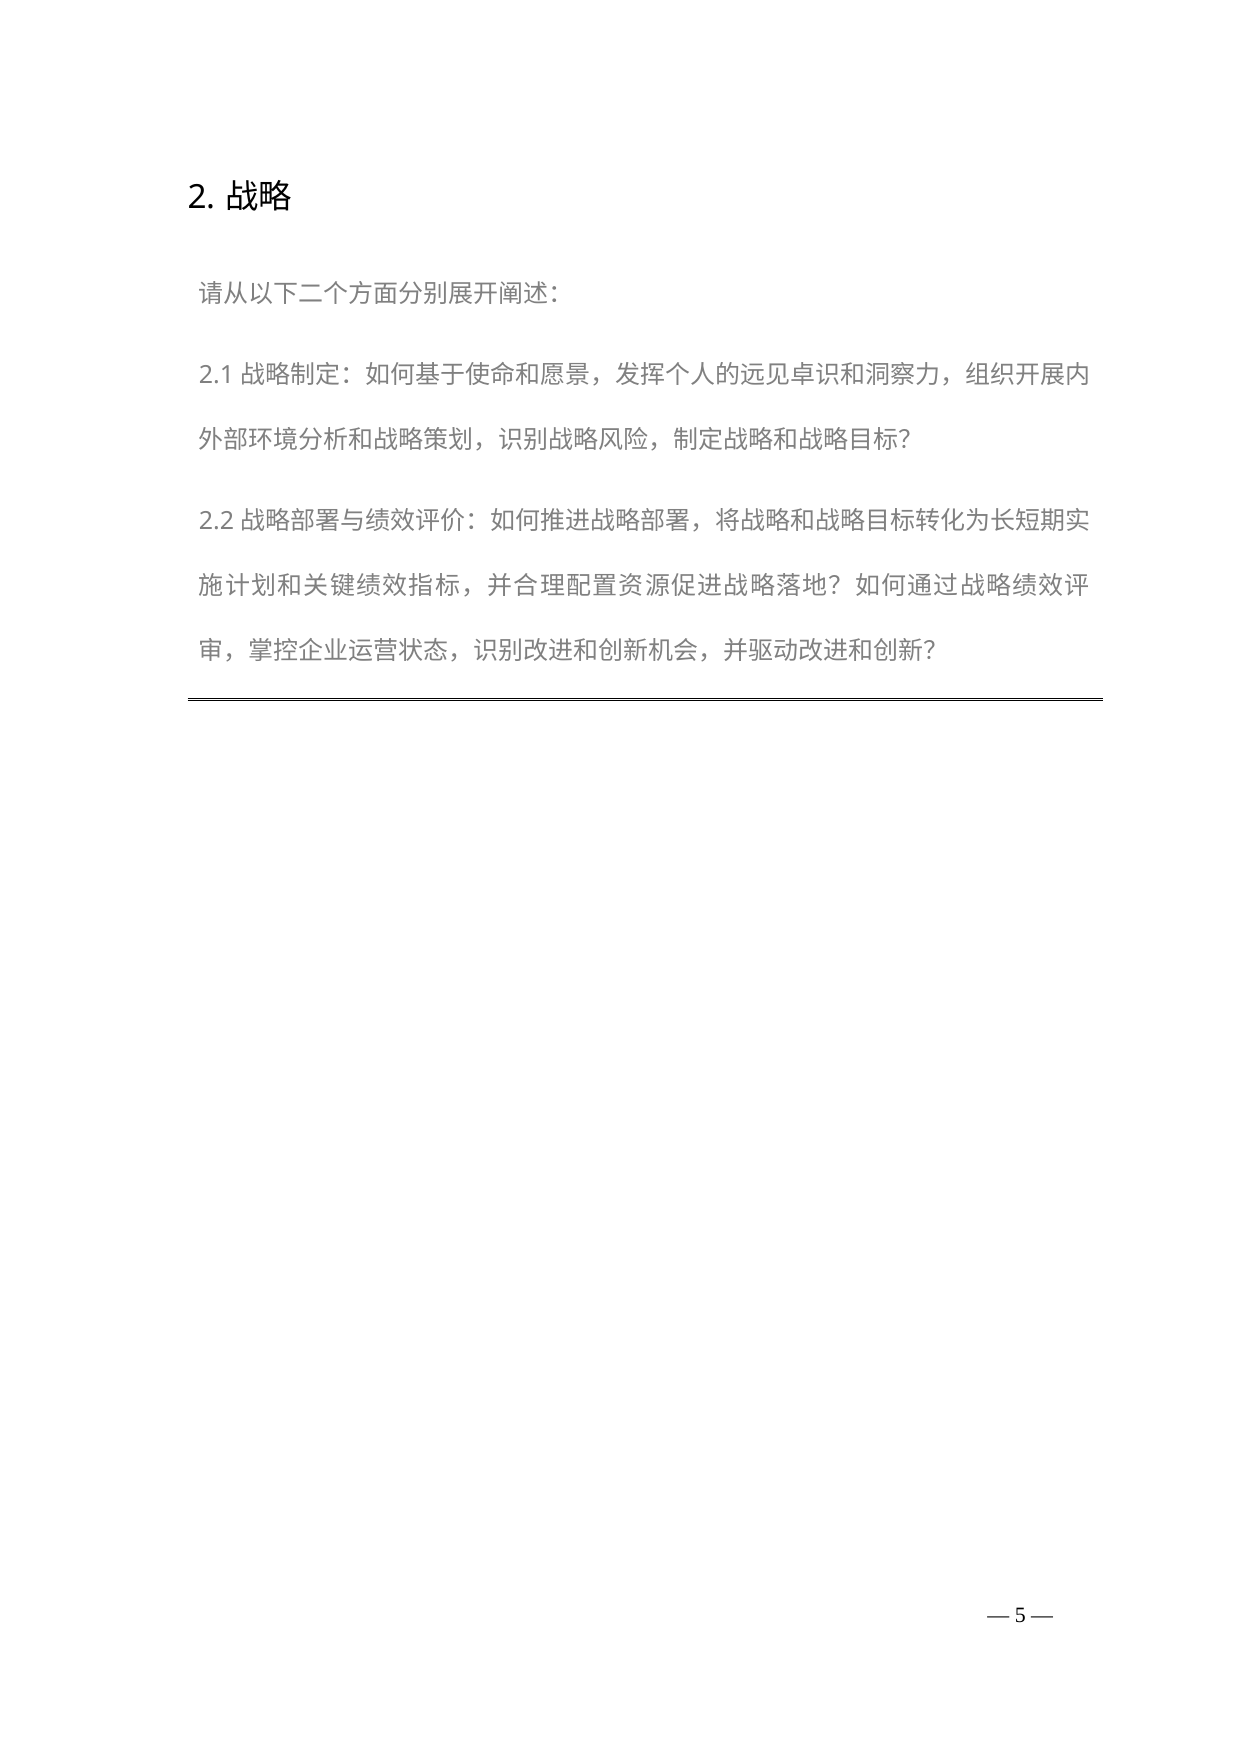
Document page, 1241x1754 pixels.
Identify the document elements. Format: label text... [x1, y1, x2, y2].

table_header 请从以下二个方面分别展开阐述： 2.1 战略制定：如何基于使命和愿景，发挥个人的远见卓识和洞察力，组织开展内外部环境分析和战略策划，识别战略风险，制定战略和战略目标？ 2.2 战略部署与绩效评价：如何推进战略部署，将战略和战略目标转化为长短期实施计划和关键绩效指标，并合理配置资源促进战略落地？如何通过战略绩效评审，掌控企业运营状态，识别改进和创新机会，并驱动改进和创新？ [188, 259, 1103, 697]
list 战略 [187, 161, 1053, 226]
